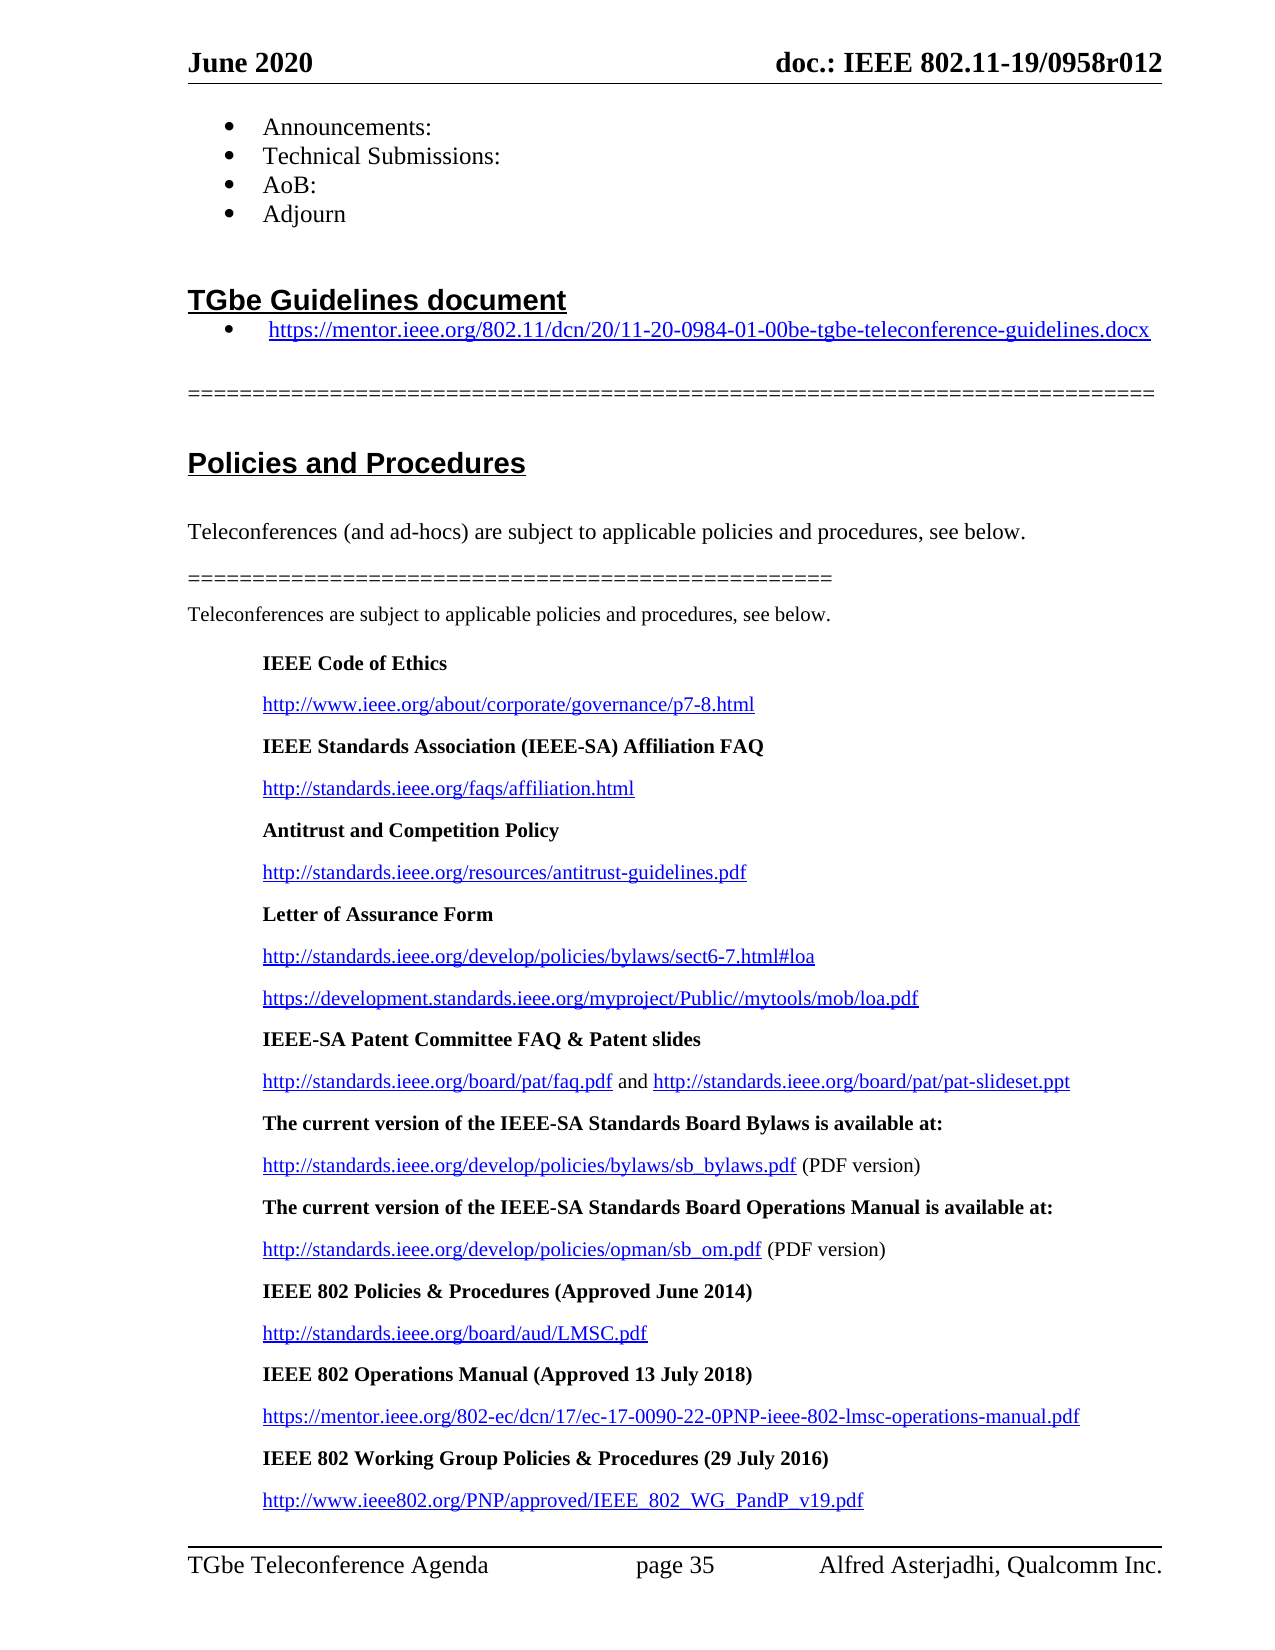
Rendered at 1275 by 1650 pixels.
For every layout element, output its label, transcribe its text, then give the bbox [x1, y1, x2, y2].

text http://www.ieee802.org/PNP/approved/IEEE_802_WG_PandP_v19.pdf [262, 1488, 1162, 1512]
text http://standards.ieee.org/develop/policies/bylaws/sb_bylaws.pdf (PDF version) [262, 1153, 1162, 1177]
text http://standards.ieee.org/resources/antitrust-guidelines.pdf [262, 860, 1162, 884]
text http://standards.ieee.org/develop/policies/opman/sb_om.pdf (PDF version) [262, 1237, 1162, 1261]
list Adjourn [225, 199, 1162, 227]
text https://mentor.ieee.org/802-ec/dcn/17/ec-17-0090-22-0PNP-ieee-802-lmsc-operations-manual.pdf [262, 1404, 1162, 1428]
text The current version of the IEEE-SA Standards Board Operations Manual is available at: [262, 1195, 1162, 1219]
text Antitrust and Competition Policy [262, 818, 1162, 842]
subtitle Policies and Procedures [187, 446, 1162, 479]
text IEEE-SA Patent Committee FAQ & Patent slides [262, 1027, 1162, 1051]
text The current version of the IEEE-SA Standards Board Bylaws is available at: [262, 1111, 1162, 1135]
list https://mentor.ieee.org/802.11/dcn/20/11-20-0984-01-00be-tgbe-teleconference-guidelines.docx [225, 317, 1162, 343]
list AoB: [225, 170, 1162, 199]
text Teleconferences (and ad-hocs) are subject to applicable policies and procedures, see below. [187, 518, 1162, 545]
text Teleconferences are subject to applicable policies and procedures, see below. [187, 602, 1162, 626]
text https://development.standards.ieee.org/myproject/Public//mytools/mob/loa.pdf [262, 985, 1162, 1009]
list Announcements: [225, 112, 1162, 141]
text IEEE 802 Operations Manual (Approved 13 July 2018) [262, 1362, 1162, 1386]
subtitle TGbe Guidelines document [187, 283, 1162, 317]
text http://www.ieee.org/about/corporate/governance/p7-8.html [262, 692, 1162, 716]
text IEEE Code of Ethics [262, 650, 1162, 674]
text IEEE 802 Working Group Policies & Procedures (29 July 2016) [262, 1446, 1162, 1470]
list Technical Submissions: [225, 141, 1162, 170]
text http://standards.ieee.org/faqs/affiliation.html [262, 776, 1162, 800]
text http://standards.ieee.org/board/pat/faq.pdf and http://standards.ieee.org/board/pat/pat-slideset.ppt [262, 1069, 1162, 1093]
text http://standards.ieee.org/board/aud/LMSC.pdf [262, 1320, 1162, 1344]
text Letter of Assurance Form [262, 902, 1162, 926]
text IEEE 802 Policies & Procedures (Approved June 2014) [262, 1278, 1162, 1303]
text IEEE Standards Association (IEEE-SA) Affiliation FAQ [262, 734, 1162, 758]
text ================================================== [187, 566, 1162, 592]
text http://standards.ieee.org/develop/policies/bylaws/sect6-7.html#loa [262, 943, 1162, 968]
text =========================================================================== [187, 380, 1162, 406]
